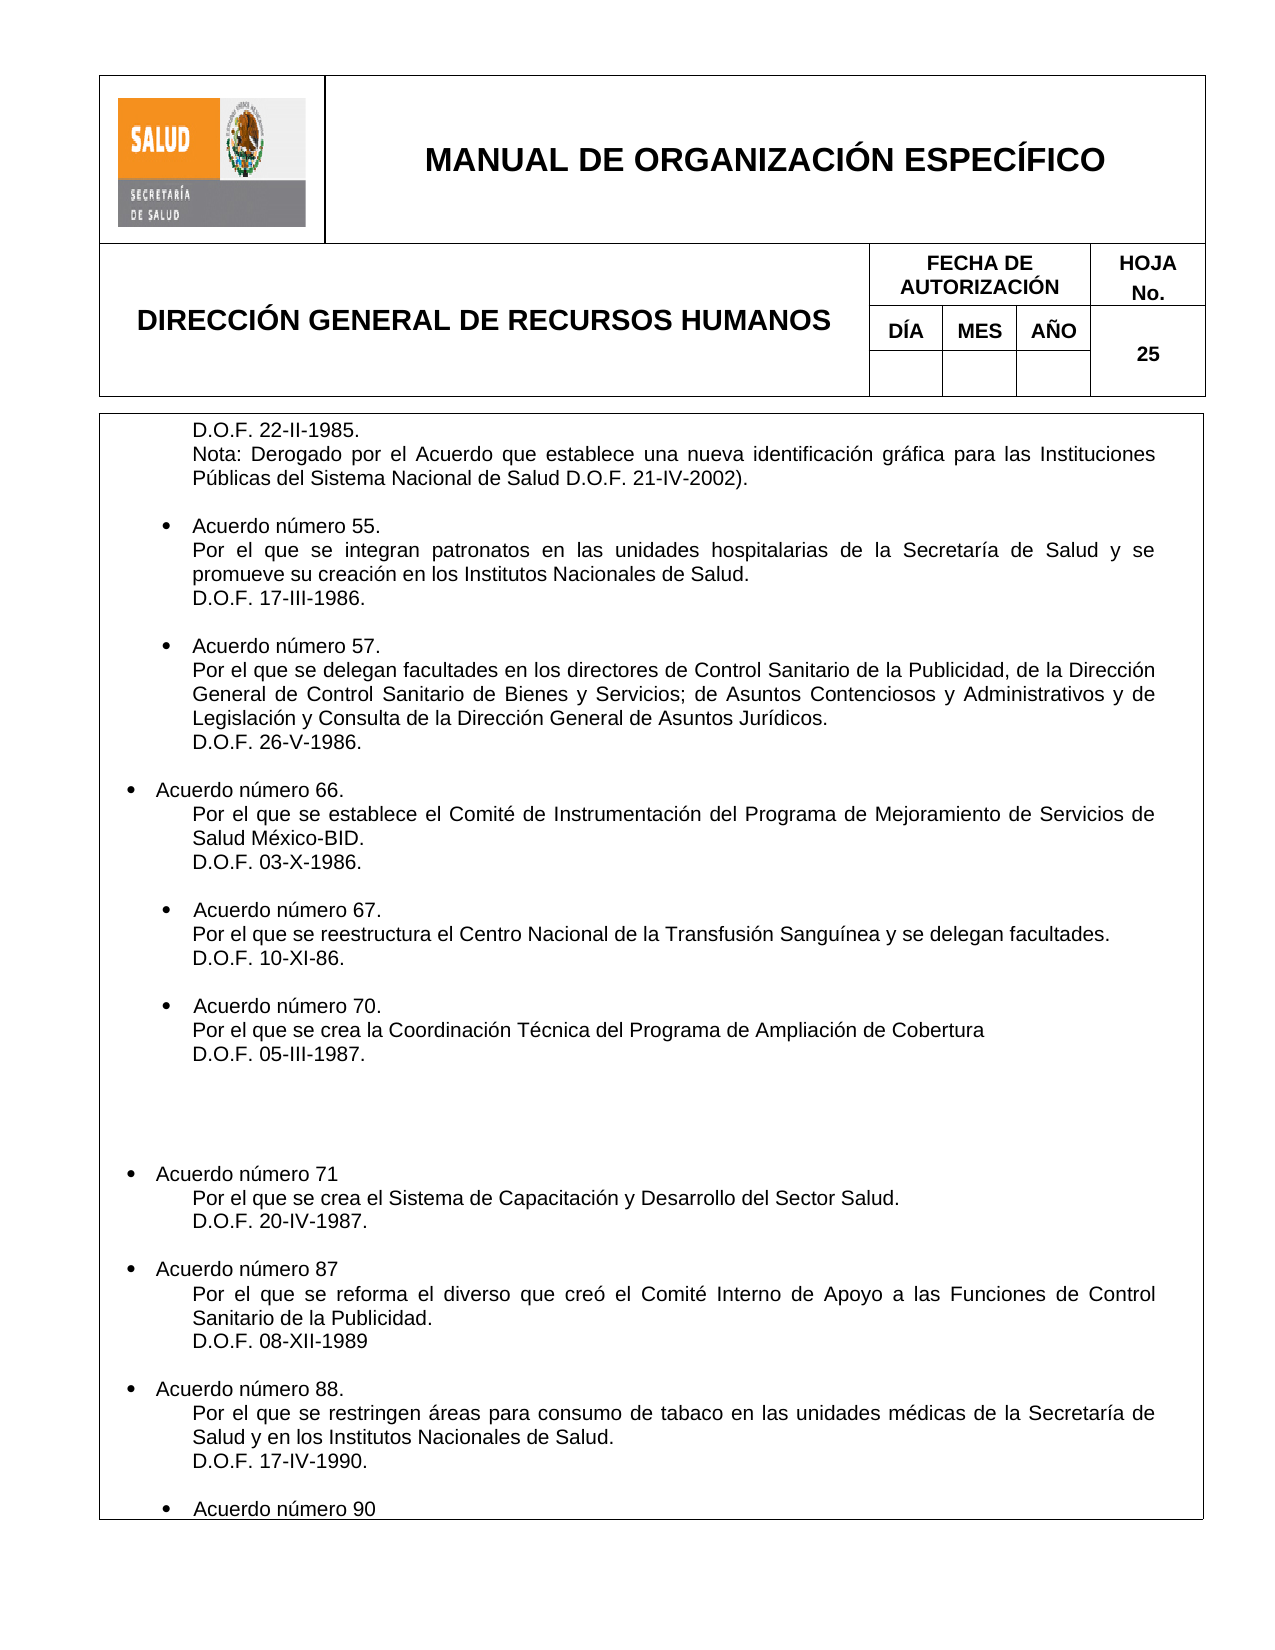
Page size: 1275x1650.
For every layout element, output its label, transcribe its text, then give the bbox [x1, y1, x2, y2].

text Por el que se crea la Coordinación Técnica del Programa de Ampliación de Cobertura [154, 1018, 1157, 1042]
list Acuerdo número 88. [118, 1377, 1157, 1401]
text D.O.F. 22-II-1985. [118, 418, 1157, 442]
list Acuerdo número 55. [163, 514, 1157, 538]
list Acuerdo número 90 [156, 1497, 1157, 1521]
text D.O.F. 20-IV-1987. [154, 1209, 1157, 1233]
text D.O.F. 03-X-1986. [192, 850, 1157, 874]
text Por el que se delegan facultades en los directores de Control Sanitario de la Publicidad, de la Dirección General de Control Sanitario de Bienes y Servicios; de Asuntos Contenciosos y Administrativos y de Legislación y Consulta de la Dirección General de Asuntos Jurídicos. [192, 658, 1157, 730]
text Por el que se establece el Comité de Instrumentación del Programa de Mejoramiento de Servicios de Salud México-BID. [192, 802, 1157, 850]
list Acuerdo número 66. [118, 778, 1157, 802]
list Acuerdo número 71 [118, 1161, 1157, 1185]
text Nota: Derogado por el Acuerdo que establece una nueva identificación gráfica para las Instituciones Públicas del Sistema Nacional de Salud D.O.F. 21-IV-2002). [192, 442, 1157, 490]
text D.O.F. 10-XI-86. [154, 946, 1157, 969]
text D.O.F. 08-XII-1989 [192, 1329, 1157, 1353]
text Por el que se crea el Sistema de Capacitación y Desarrollo del Sector Salud. [154, 1185, 1157, 1209]
picture [118, 98, 306, 227]
text D.O.F. 17-IV-1990. [192, 1449, 1157, 1473]
text Por el que se reforma el diverso que creó el Comité Interno de Apoyo a las Funciones de Control Sanitario de la Publicidad. [192, 1281, 1157, 1329]
list Acuerdo número 67. [163, 898, 1157, 922]
text Por el que se restringen áreas para consumo de tabaco en las unidades médicas de la Secretaría de Salud y en los Institutos Nacionales de Salud. [192, 1401, 1157, 1449]
text Por el que se reestructura el Centro Nacional de la Transfusión Sanguínea y se delegan facultades. [154, 922, 1157, 946]
text Por el que se integran patronatos en las unidades hospitalarias de la Secretaría de Salud y se promueve su creación en los Institutos Nacionales de Salud. [192, 538, 1157, 586]
list Acuerdo número 87 [118, 1257, 1157, 1281]
text D.O.F. 05-III-1987. [154, 1042, 1157, 1066]
list Acuerdo número 70. [163, 993, 1157, 1018]
text D.O.F. 17-III-1986. [192, 586, 1157, 610]
list Acuerdo número 57. [163, 634, 1157, 658]
text D.O.F. 26-V-1986. [192, 730, 1157, 754]
